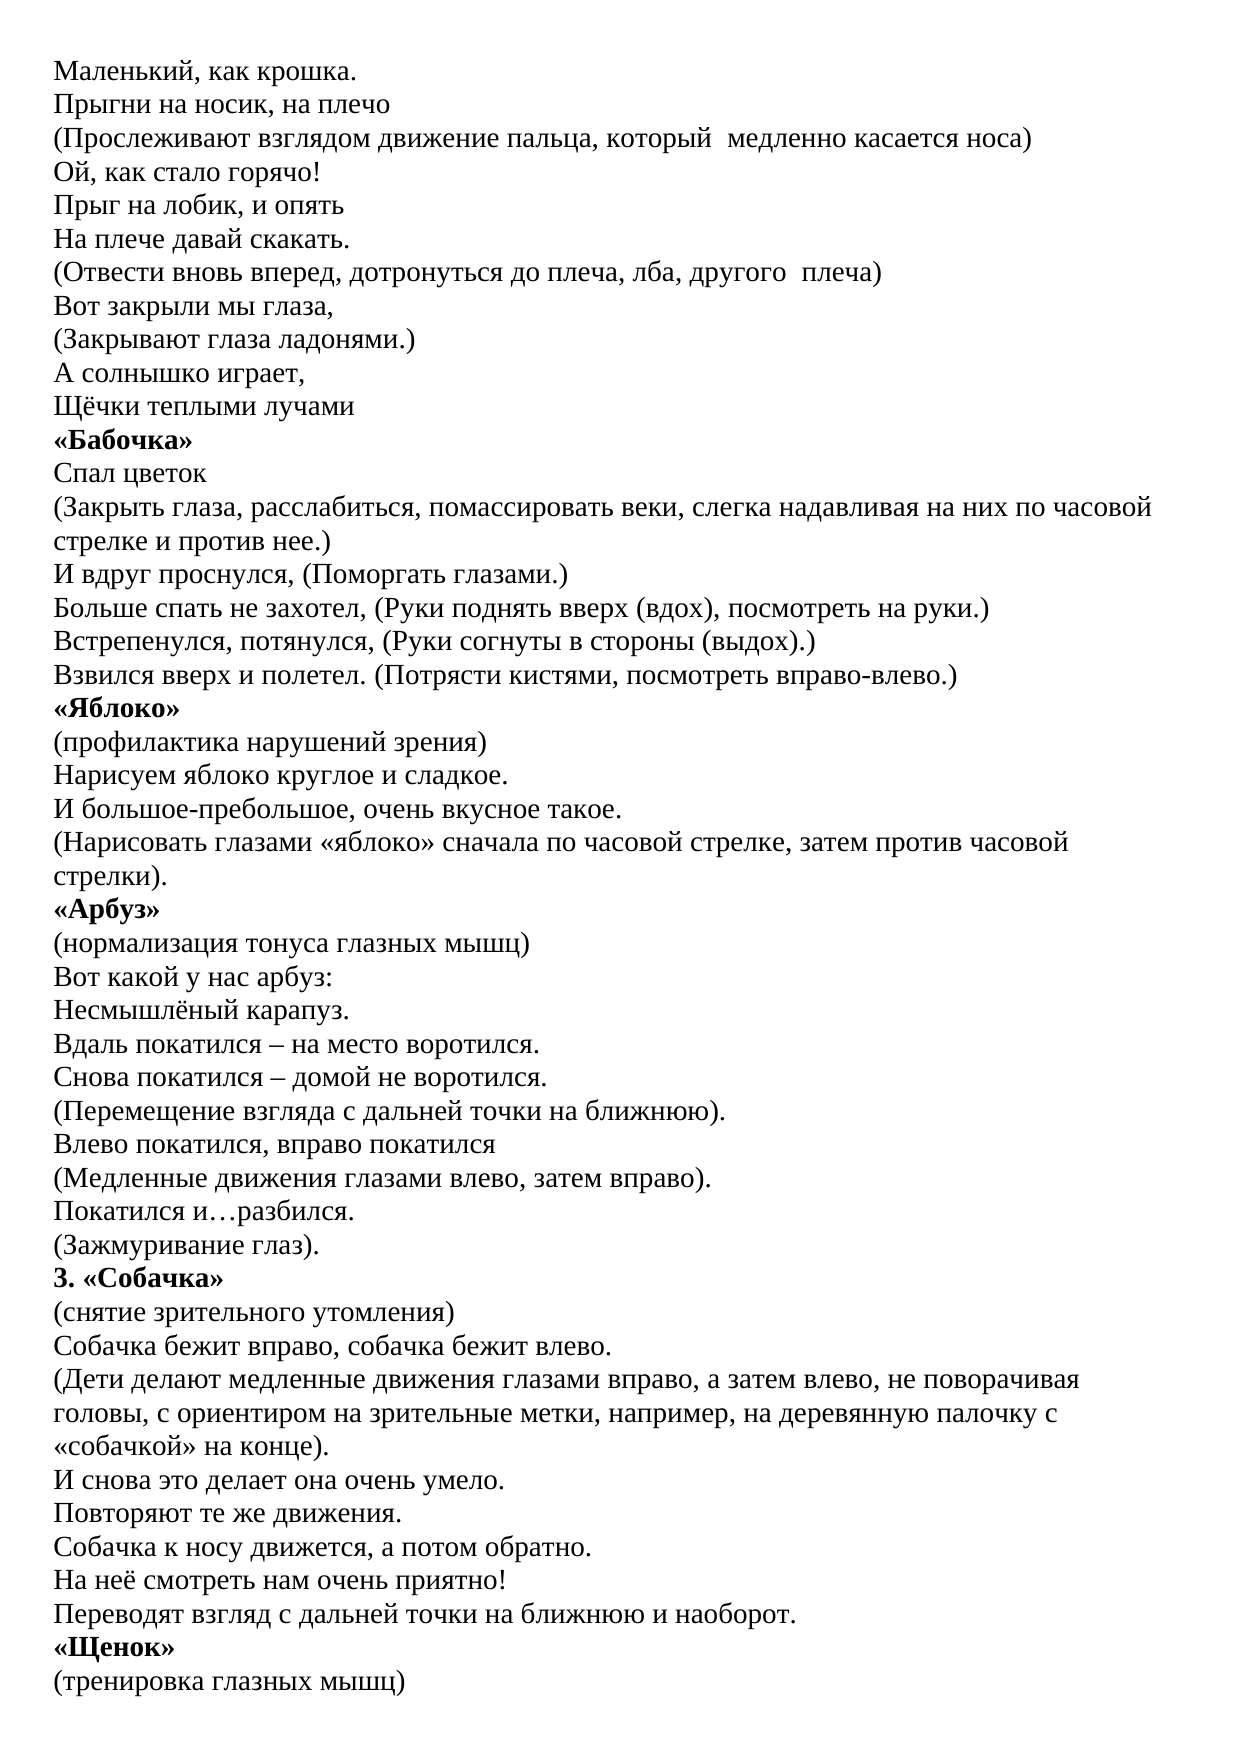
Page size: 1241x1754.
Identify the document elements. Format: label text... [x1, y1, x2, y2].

text Несмышлёный карапуз. [53, 992, 1165, 1026]
text (Закрывают глаза ладонями.) [53, 321, 1165, 355]
text На плече давай скакать. [53, 221, 1165, 254]
text «Щенок» [53, 1629, 1165, 1663]
text (Перемещение взгляда с дальней точки на ближнюю). [53, 1093, 1165, 1126]
text Собачка бежит вправо, собачка бежит влево. [53, 1328, 1165, 1361]
text Больше спать не захотел, (Руки поднять вверх (вдох), посмотреть на руки.) [53, 590, 1165, 623]
text А солнышко играет, [53, 355, 1165, 388]
text (снятие зрительного утомления) [53, 1294, 1165, 1328]
text (Медленные движения глазами влево, затем вправо). [53, 1160, 1165, 1193]
text Снова покатился – домой не воротился. [53, 1059, 1165, 1093]
text Влево покатился, вправо покатился [53, 1126, 1165, 1160]
text Покатился и…разбился. [53, 1193, 1165, 1227]
text «Арбуз» [53, 892, 1165, 925]
text (Прослеживают взглядом движение пальца, который медленно касается носа) [53, 120, 1165, 154]
text Собачка к носу движется, а потом обратно. [53, 1529, 1165, 1562]
text (тренировка глазных мышц) [53, 1663, 1165, 1697]
text (Отвести вновь вперед, дотронуться до плеча, лба, другого плеча) [53, 254, 1165, 288]
text «Бабочка» [53, 422, 1165, 456]
text И вдруг проснулся, (Поморгать глазами.) [53, 556, 1165, 590]
text (Дети делают медленные движения глазами вправо, а затем влево, не поворачивая головы, с ориентиром на зрительные метки, например, на деревянную палочку с «собачкой» на конце). [53, 1361, 1165, 1462]
text (Закрыть глаза, расслабиться, помассировать веки, слегка надавливая на них по часовой стрелке и против нее.) [53, 489, 1165, 556]
text Ой, как стало горячо! [53, 154, 1165, 187]
text Встрепенулся, потянулся, (Руки согнуты в стороны (выдох).) [53, 623, 1165, 657]
text Вот какой у нас арбуз: [53, 959, 1165, 992]
text (Зажмуривание глаз). [53, 1227, 1165, 1261]
text (профилактика нарушений зрения) [53, 724, 1165, 757]
text И снова это делает она очень умело. [53, 1462, 1165, 1495]
text Щёчки теплыми лучами [53, 388, 1165, 422]
text Спал цветок [53, 456, 1165, 489]
text «Яблоко» [53, 690, 1165, 724]
text Переводят взгляд с дальней точки на ближнюю и наоборот. [53, 1596, 1165, 1629]
text (Нарисовать глазами «яблоко» сначала по часовой стрелке, затем против часовой стрелки). [53, 824, 1165, 892]
text Взвился вверх и полетел. (Потрясти кистями, посмотреть вправо-влево.) [53, 657, 1165, 690]
text Маленький, как крошка. [53, 53, 1165, 87]
text Прыгни на носик, на плечо [53, 87, 1165, 120]
text Нарисуем яблоко круглое и сладкое. [53, 757, 1165, 791]
text Вдаль покатился – на место воротился. [53, 1026, 1165, 1059]
text Повторяют те же движения. [53, 1495, 1165, 1529]
text На неё смотреть нам очень приятно! [53, 1562, 1165, 1596]
text Вот закрыли мы глаза, [53, 288, 1165, 321]
text Прыг на лобик, и опять [53, 187, 1165, 221]
text 3. «Собачка» [53, 1261, 1165, 1294]
text (нормализация тонуса глазных мышц) [53, 925, 1165, 959]
text И большое-пребольшое, очень вкусное такое. [53, 791, 1165, 824]
